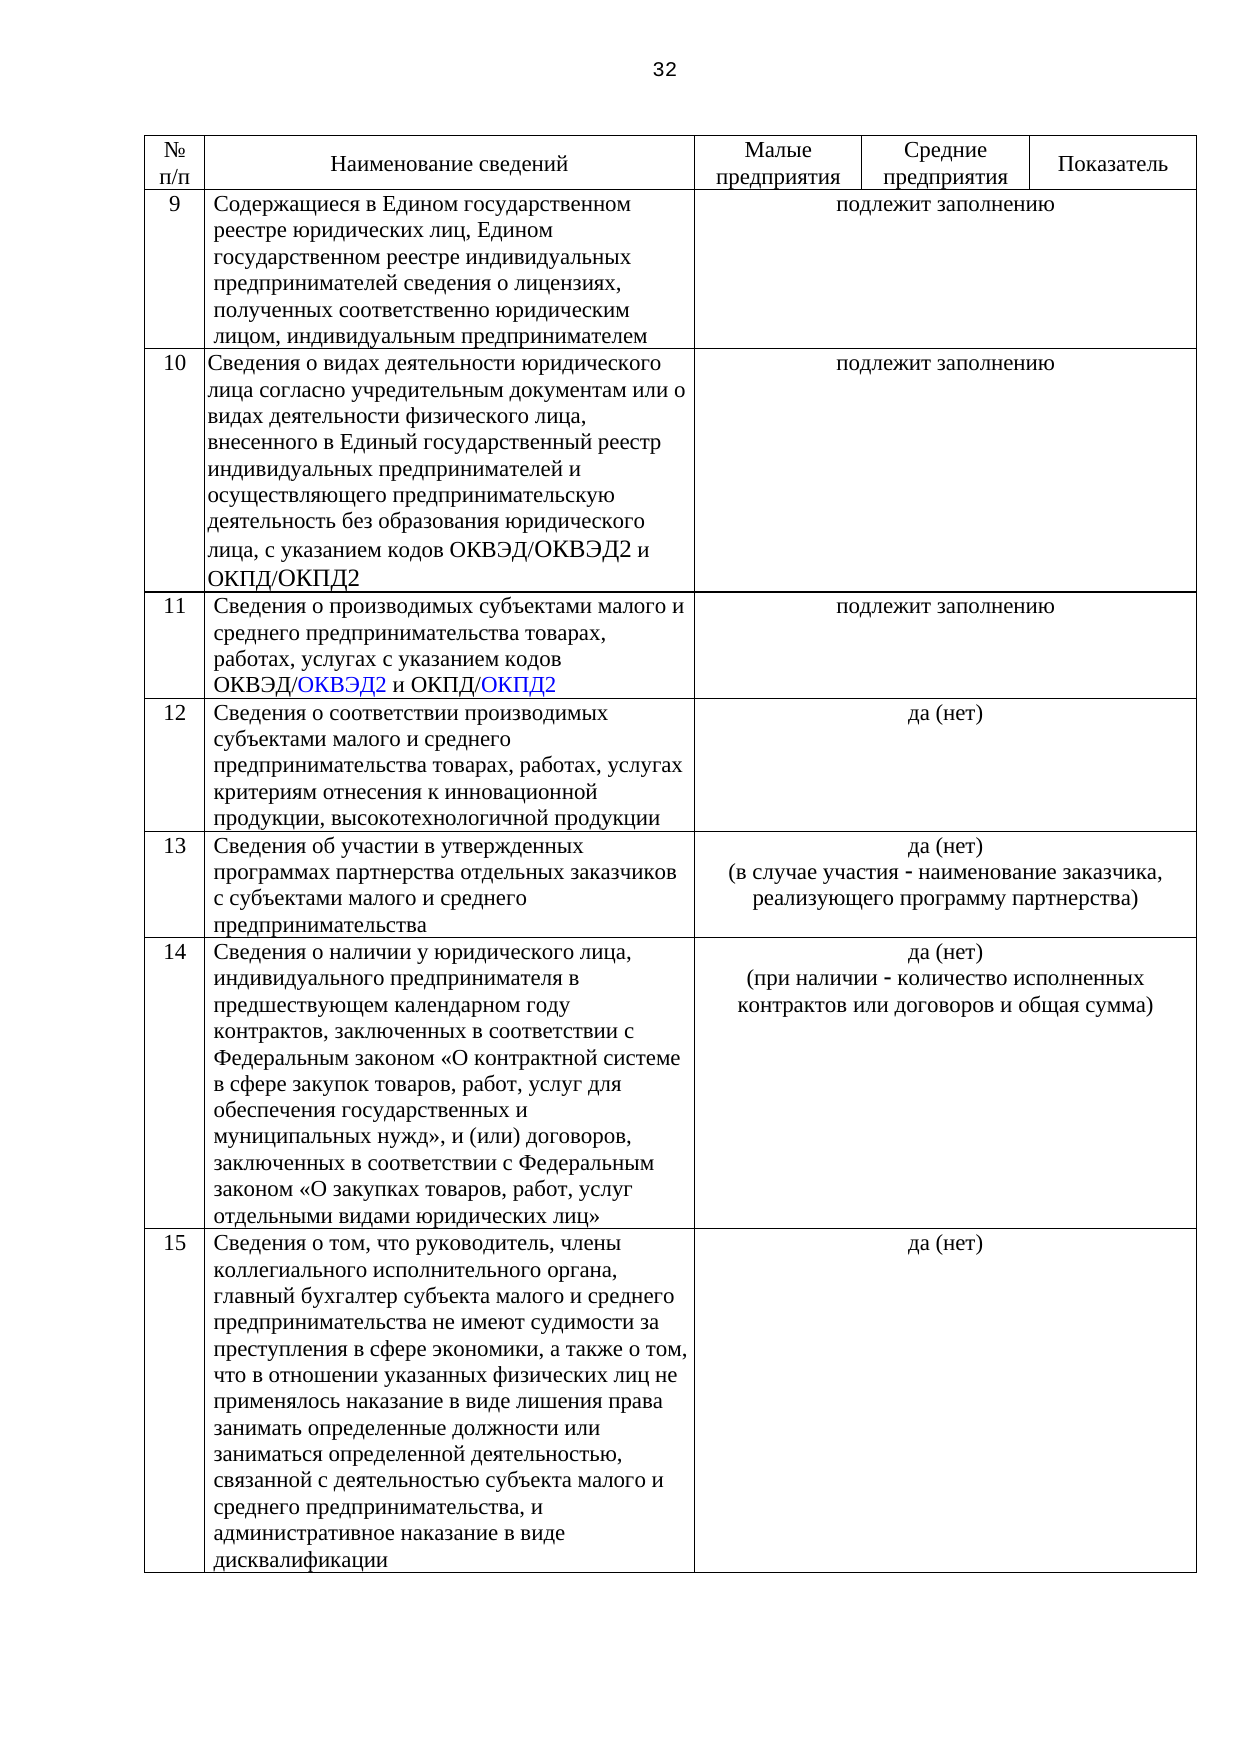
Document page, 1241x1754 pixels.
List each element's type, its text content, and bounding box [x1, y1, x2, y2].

table_cell Содержащиеся в Едином государственном реестре юридических лиц, Едином государственном реестре индивидуальных предпринимателей сведения о лицензиях, полученных соответственно юридическим лицом, индивидуальным предпринимателем [205, 190, 694, 348]
table_cell 14 [145, 938, 204, 1228]
table_cell да (нет) [695, 699, 1196, 831]
table_cell да (нет) (при наличии количество исполненных контрактов или договоров и общая сумма) [695, 938, 1196, 1228]
table_cell Сведения о том, что руководитель, члены коллегиального исполнительного органа, главный бухгалтер субъекта малого и среднего предпринимательства не имеют судимости за преступления в сфере экономики, а также о том, что в отношении указанных физических лиц не применялось наказание в виде лишения права занимать определенные должности или заниматься определенной деятельностью, связанной с деятельностью субъекта малого и среднего предпринимательства, и административное наказание в виде дисквалификации [205, 1229, 694, 1572]
table_header Средние предприятия [862, 136, 1029, 189]
table_cell 11 [145, 593, 204, 698]
table_cell Сведения о видах деятельности юридического лица согласно учредительным документам или о видах деятельности физического лица, внесенного в Единый государственный реестр индивидуальных предпринимателей и осуществляющего предпринимательскую деятельность без образования юридического лица, с указанием кодов ОКВЭД/ОКВЭД2 и ОКПД/ОКПД2 [205, 349, 694, 591]
table_cell да (нет) [695, 1229, 1196, 1572]
table_cell 10 [145, 349, 204, 591]
table_cell Сведения об участии в утвержденных программах партнерства отдельных заказчиков с субъектами малого и среднего предпринимательства [205, 832, 694, 937]
table_cell 15 [145, 1229, 204, 1572]
table_cell 12 [145, 699, 204, 831]
table_cell подлежит заполнению [695, 349, 1196, 591]
table_header Наименование сведений [205, 136, 694, 189]
table_cell Сведения о производимых субъектами малого и среднего предпринимательства товарах, работах, услугах с указанием кодов ОКВЭД/ОКВЭД2 и ОКПД/ОКПД2 [205, 593, 694, 698]
table_cell подлежит заполнению [695, 593, 1196, 698]
table_cell 9 [145, 190, 204, 348]
table_cell Сведения о соответствии производимых субъектами малого и среднего предпринимательства товарах, работах, услугах критериям отнесения к инновационной продукции, высокотехнологичной продукции [205, 699, 694, 831]
table_header Малые предприятия [695, 136, 861, 189]
table_cell да (нет) (в случае участия наименование заказчика, реализующего программу партнерства) [695, 832, 1196, 937]
table_cell Сведения о наличии у юридического лица, индивидуального предпринимателя в предшествующем календарном году контрактов, заключенных в соответствии с Федеральным законом «О контрактной системе в сфере закупок товаров, работ, услуг для обеспечения государственных и муниципальных нужд», и (или) договоров, заключенных в соответствии с Федеральным законом «О закупках товаров, работ, услуг отдельными видами юридических лиц» [205, 938, 694, 1228]
table_cell 13 [145, 832, 204, 937]
table_header Показатель [1030, 136, 1196, 189]
table_cell подлежит заполнению [695, 190, 1196, 348]
table_header № п/п [145, 136, 204, 189]
